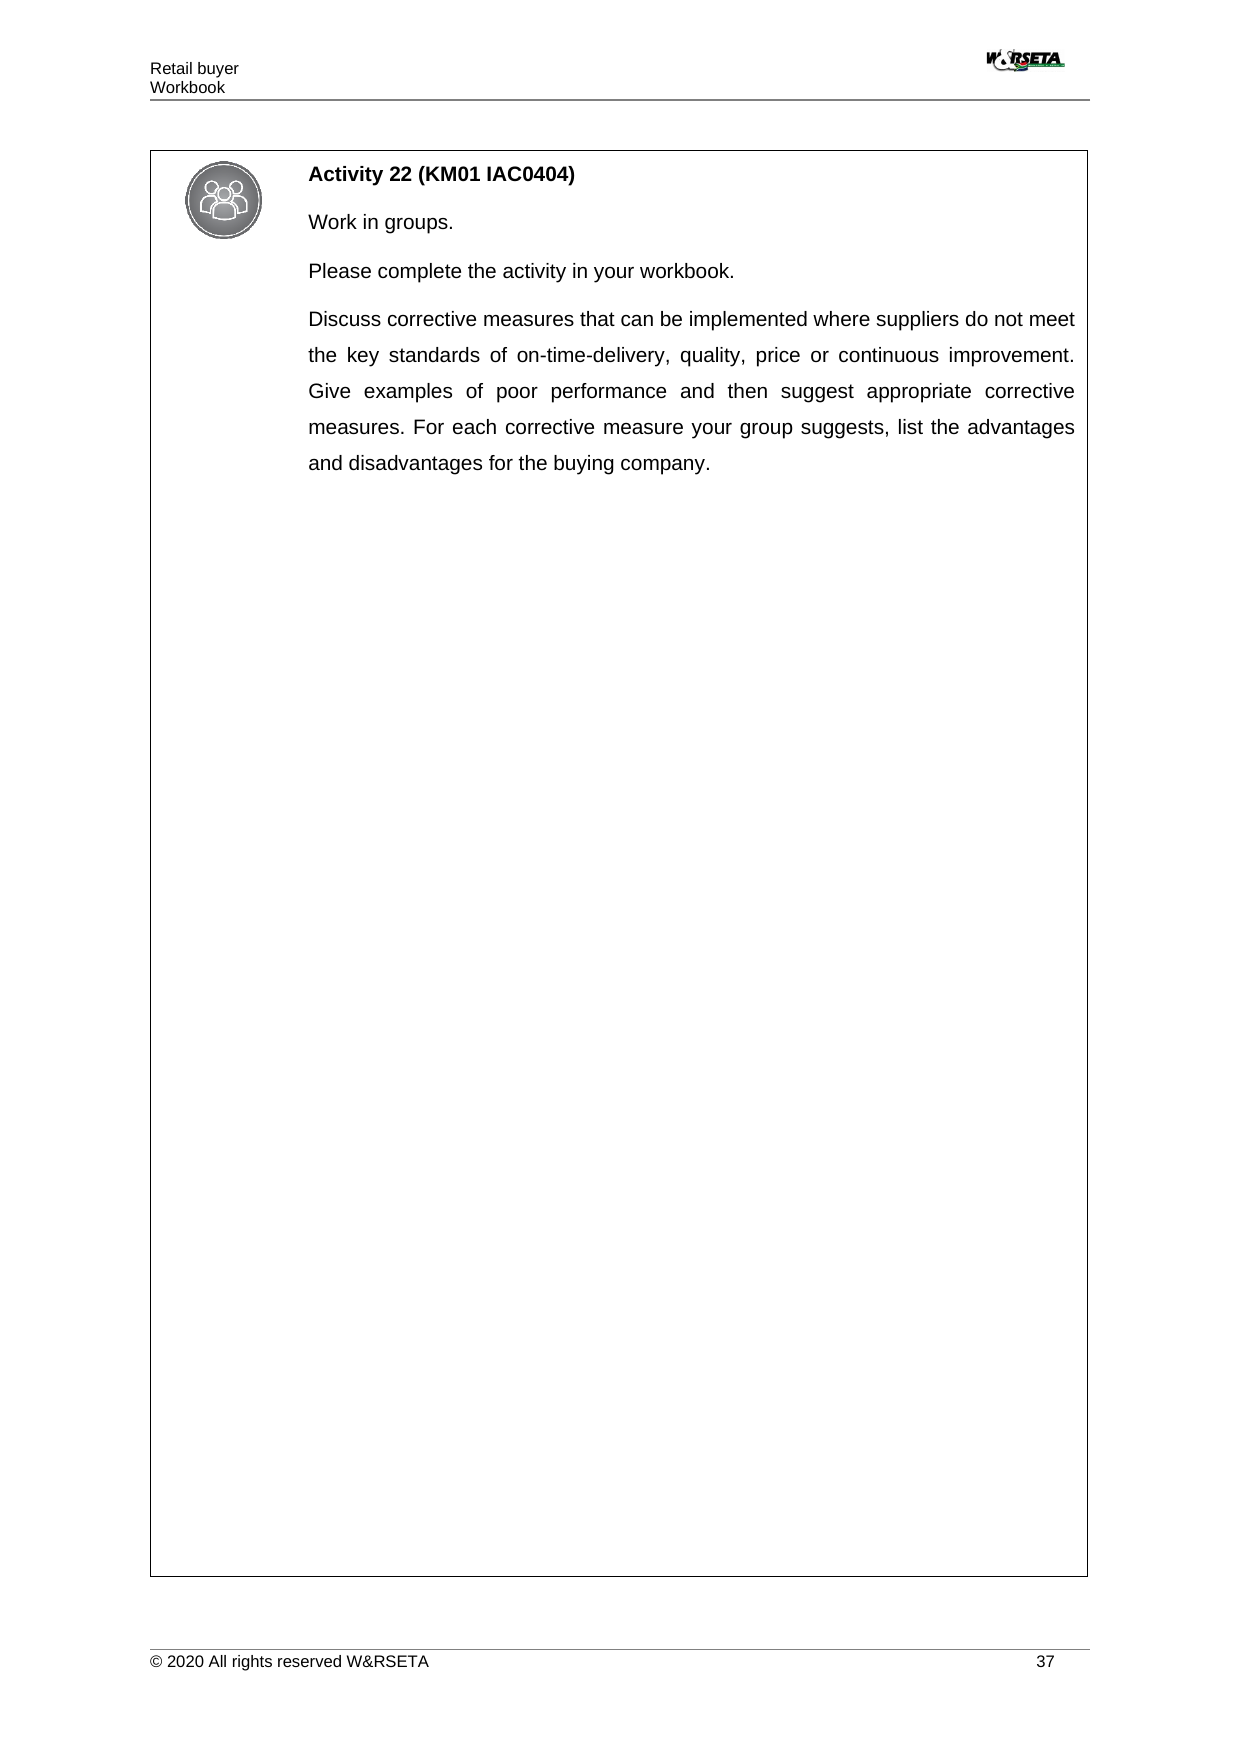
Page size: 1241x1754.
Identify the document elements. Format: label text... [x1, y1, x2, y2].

table_header [151, 151, 296, 1576]
picture [986, 49, 1065, 72]
picture [185, 161, 262, 239]
